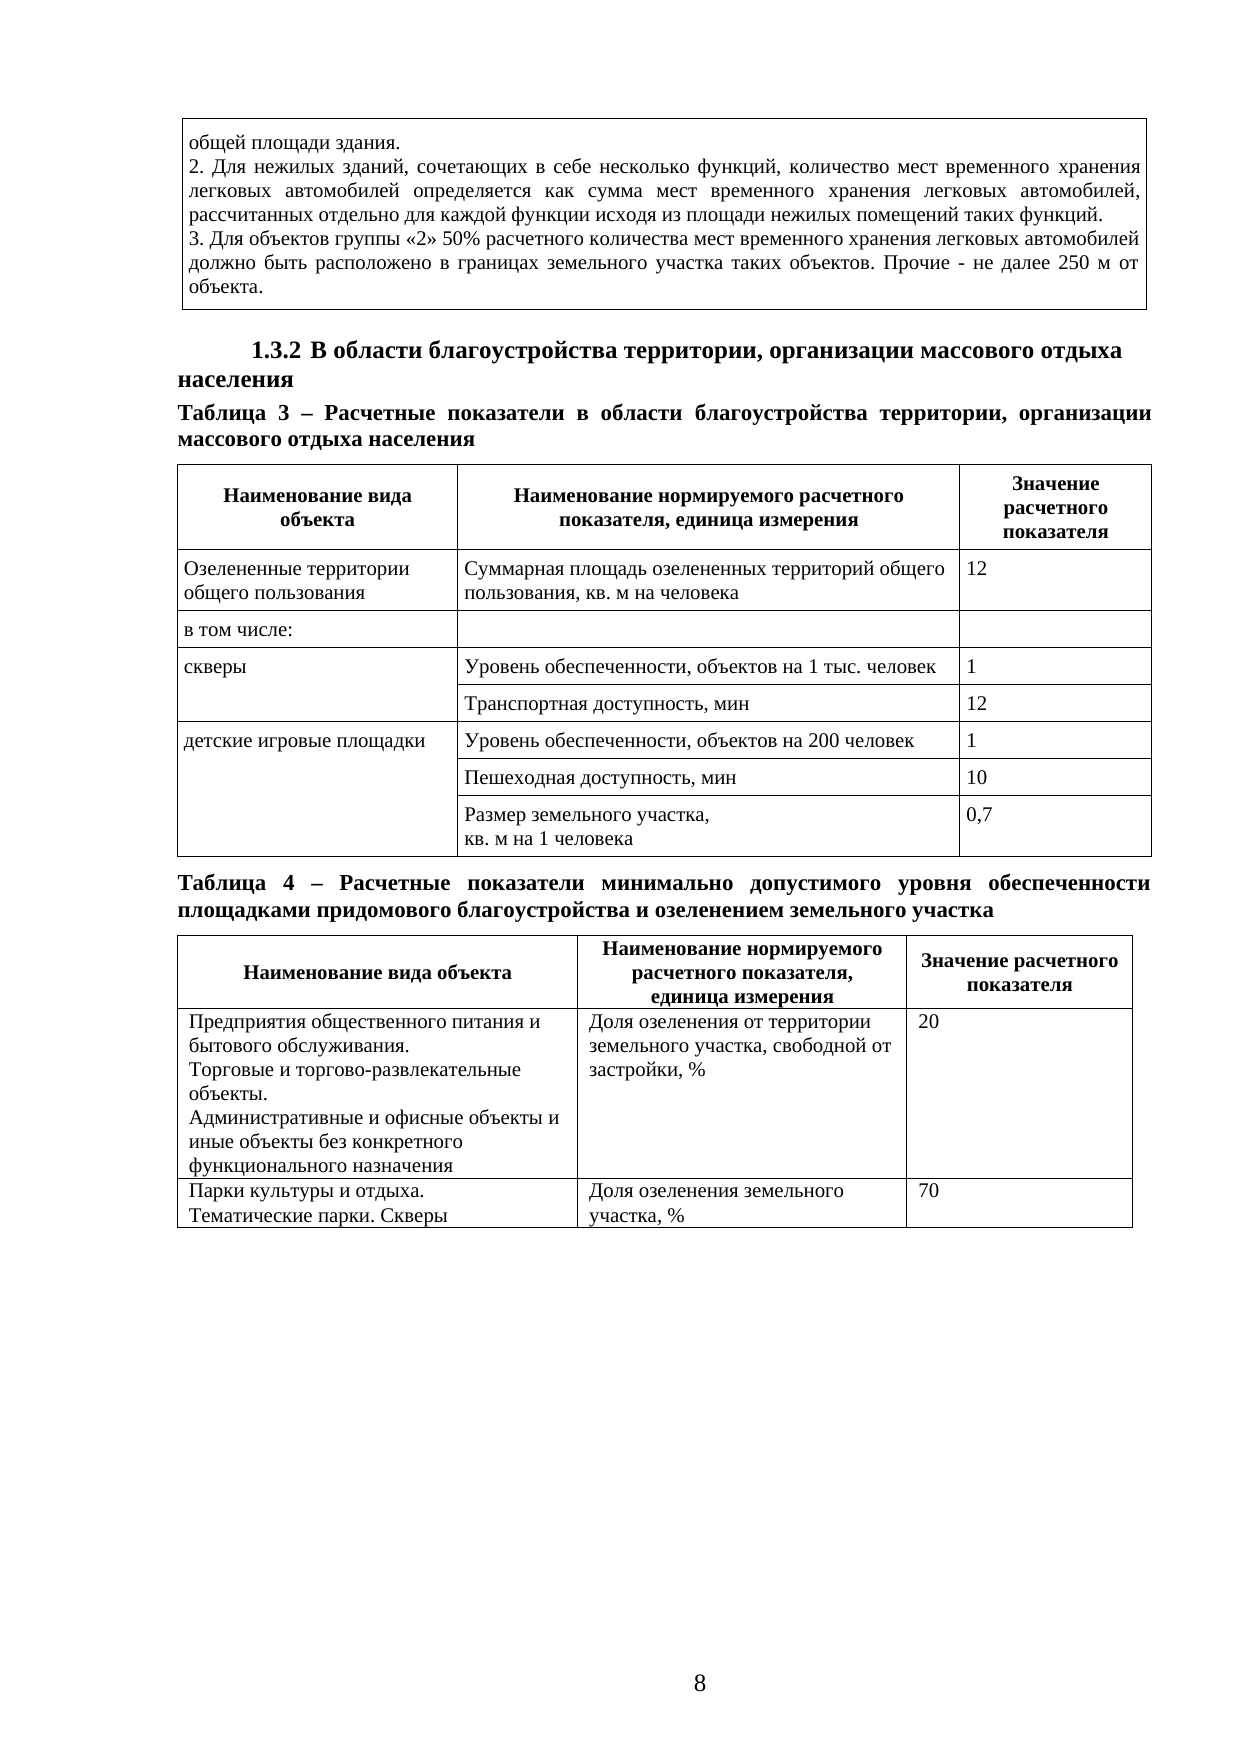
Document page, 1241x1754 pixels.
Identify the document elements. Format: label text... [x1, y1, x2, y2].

table_cell 70 [907, 1179, 1132, 1227]
table_cell 0,7 [960, 796, 1151, 856]
table_cell Уровень обеспеченности, объектов на 1 тыс. человек [458, 648, 959, 684]
table_cell 1 [960, 648, 1151, 684]
table_header Наименование вида объекта [178, 936, 577, 1008]
table_cell 10 [960, 759, 1151, 795]
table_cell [183, 119, 1146, 309]
table_cell Парки культуры и отдыха. Тематические парки. Скверы [178, 1179, 577, 1227]
table_header Значение расчетного показателя [960, 465, 1151, 549]
table_cell Озелененные территории общего пользования [178, 550, 457, 610]
table_cell в том числе: [178, 611, 457, 647]
table_cell [960, 611, 1151, 647]
table_cell Транспортная доступность, мин [458, 685, 959, 721]
text Таблица 4 – Расчетные показатели минимально допустимого уровня обеспеченности площадками придомового благоустройства и озеленением земельного участка [177, 869, 1152, 922]
table_cell 12 [960, 685, 1151, 721]
table_cell 12 [960, 550, 1151, 610]
table_cell 1 [960, 722, 1151, 758]
table_cell [458, 611, 959, 647]
table_cell Доля озеленения от территории земельного участка, свободной от застройки, % [578, 1009, 906, 1177]
table_cell Пешеходная доступность, мин [458, 759, 959, 795]
table_header Наименование нормируемого расчетного показателя, единица измерения [458, 465, 959, 549]
table_cell Уровень обеспеченности, объектов на 200 человек [458, 722, 959, 758]
table_cell Суммарная площадь озелененных территорий общего пользования, кв. м на человека [458, 550, 959, 610]
subtitle В области благоустройства территории, организации массового отдыха населения [177, 335, 1152, 392]
table_cell детские игровые площадки [178, 722, 457, 856]
table_cell 20 [907, 1009, 1132, 1177]
text Таблица 3 – Расчетные показатели в области благоустройства территории, организации массового отдыха населения [177, 399, 1152, 451]
table_cell скверы [178, 648, 457, 721]
table_header Наименование нормируемого расчетного показателя, единица измерения [578, 936, 906, 1008]
table_cell Размер земельного участка, кв. м на 1 человека [458, 796, 959, 856]
table_header Наименование вида объекта [178, 465, 457, 549]
table_cell Доля озеленения земельного участка, % [578, 1179, 906, 1227]
table_cell Предприятия общественного питания и бытового обслуживания. Торговые и торгово-развлекательные объекты. Административные и офисные объекты и иные объекты без конкретного функционального назначения [178, 1009, 577, 1177]
table_header Значение расчетного показателя [907, 936, 1132, 1008]
